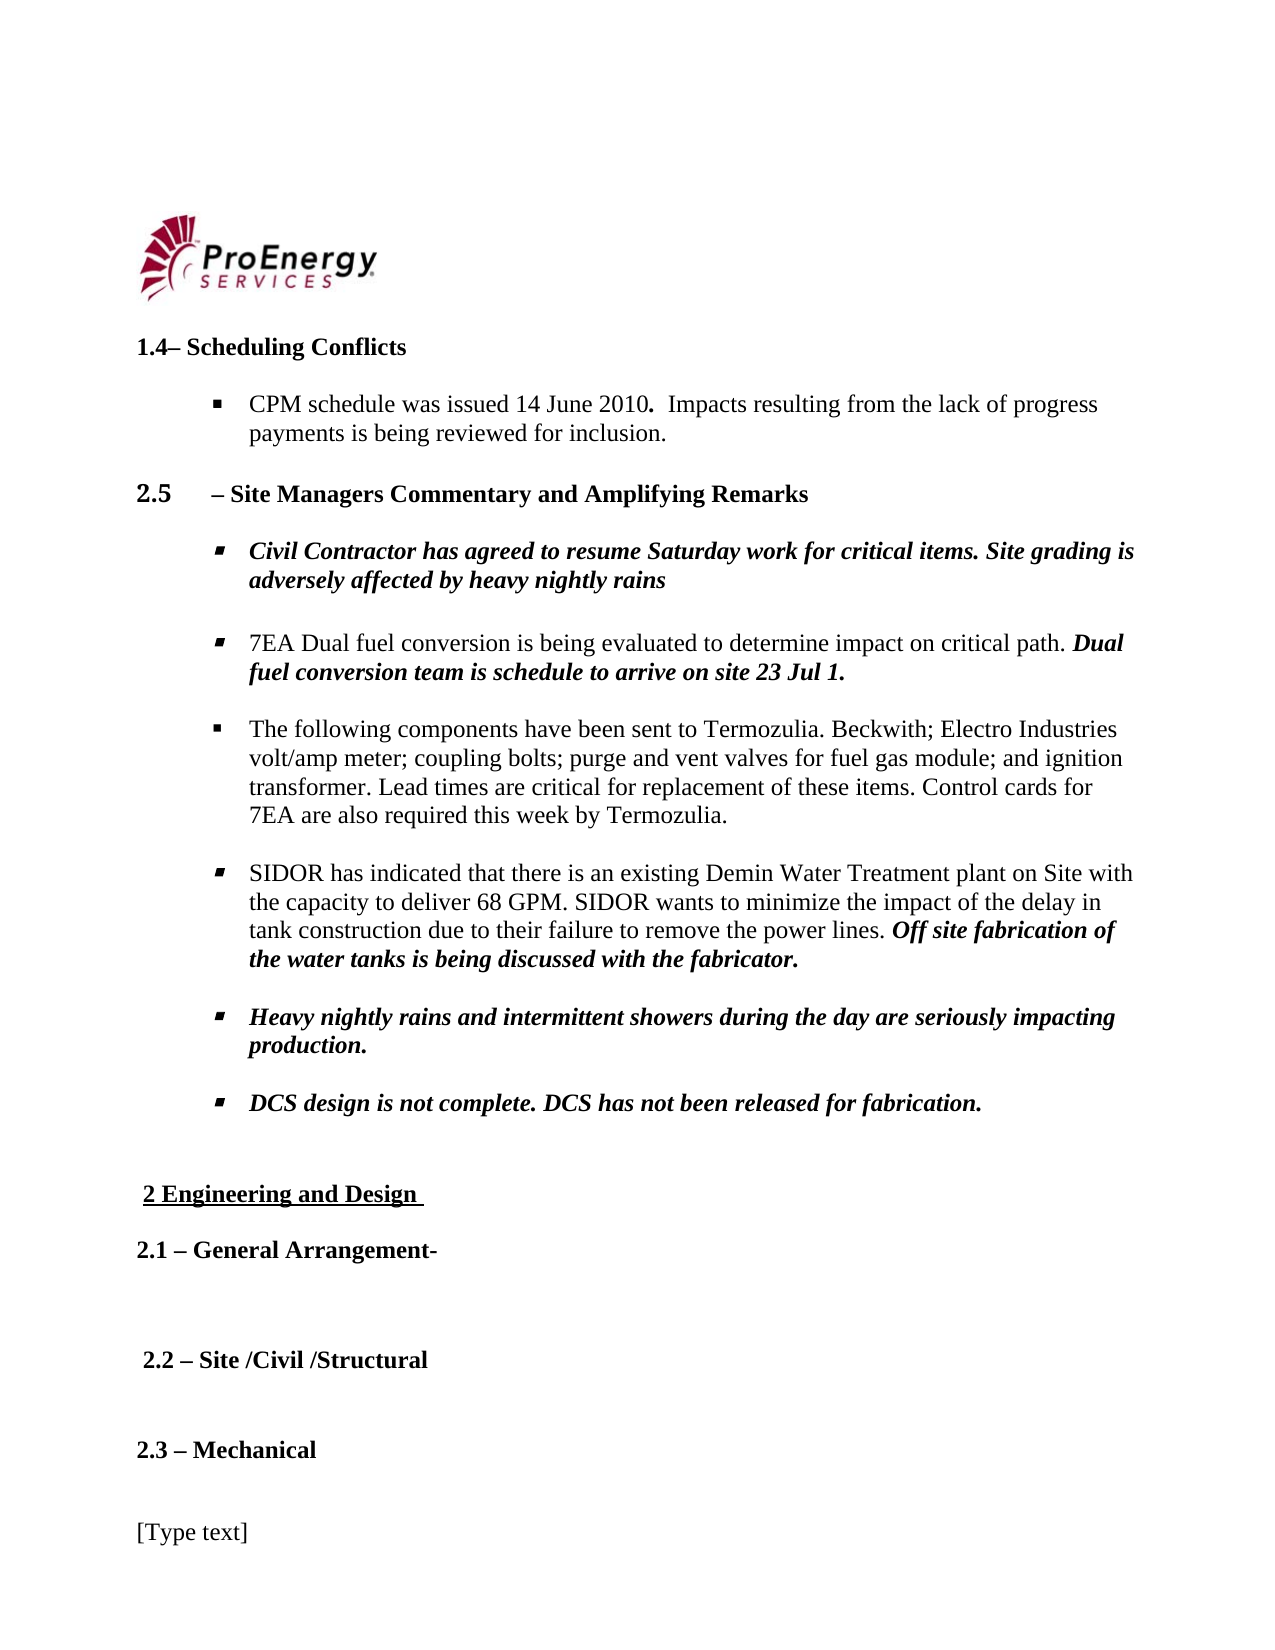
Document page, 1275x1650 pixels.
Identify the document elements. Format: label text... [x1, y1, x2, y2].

list SIDOR has indicated that there is an existing Demin Water Treatment plant on Site with the capacity to deliver 68 GPM. SIDOR wants to minimize the impact of the delay in tank construction due to their failure to remove the power lines. Off site fabrication of the water tanks is being discussed with the fabricator. [211, 858, 1137, 973]
text 2.2 – Site /Civil /Structural [136, 1345, 1137, 1374]
list The following components have been sent to Termozulia. Beckwith; Electro Industries volt/amp meter; coupling bolts; purge and vent valves for fuel gas module; and ignition transformer. Lead times are critical for replacement of these items. Control cards for 7EA are also required this week by Termozulia. [211, 714, 1137, 829]
list Heavy nightly rains and intermittent showers during the day are seriously impacting production. [211, 1002, 1137, 1059]
text 2 Engineering and Design [136, 1179, 1137, 1208]
list CPM schedule was issued 14 June 2010. Impacts resulting from the lack of progress payments is being reviewed for inclusion. [211, 389, 1137, 447]
text 2.3 – Mechanical [136, 1435, 1137, 1463]
picture [136, 211, 381, 306]
text 2.1 – General Arrangement- [136, 1235, 1137, 1263]
text 1.4– Scheduling Conflicts [136, 332, 1137, 361]
list 7EA Dual fuel conversion is being evaluated to determine impact on critical path. Dual fuel conversion team is schedule to arrive on site 23 Jul 1. [211, 628, 1137, 685]
list – Site Managers Commentary and Amplifying Remarks [136, 476, 1137, 510]
list DCS design is not complete. DCS has not been released for fabrication. [211, 1088, 1137, 1117]
list Civil Contractor has agreed to resume Saturday work for critical items. Site grading is adversely affected by heavy nightly rains [211, 536, 1137, 594]
